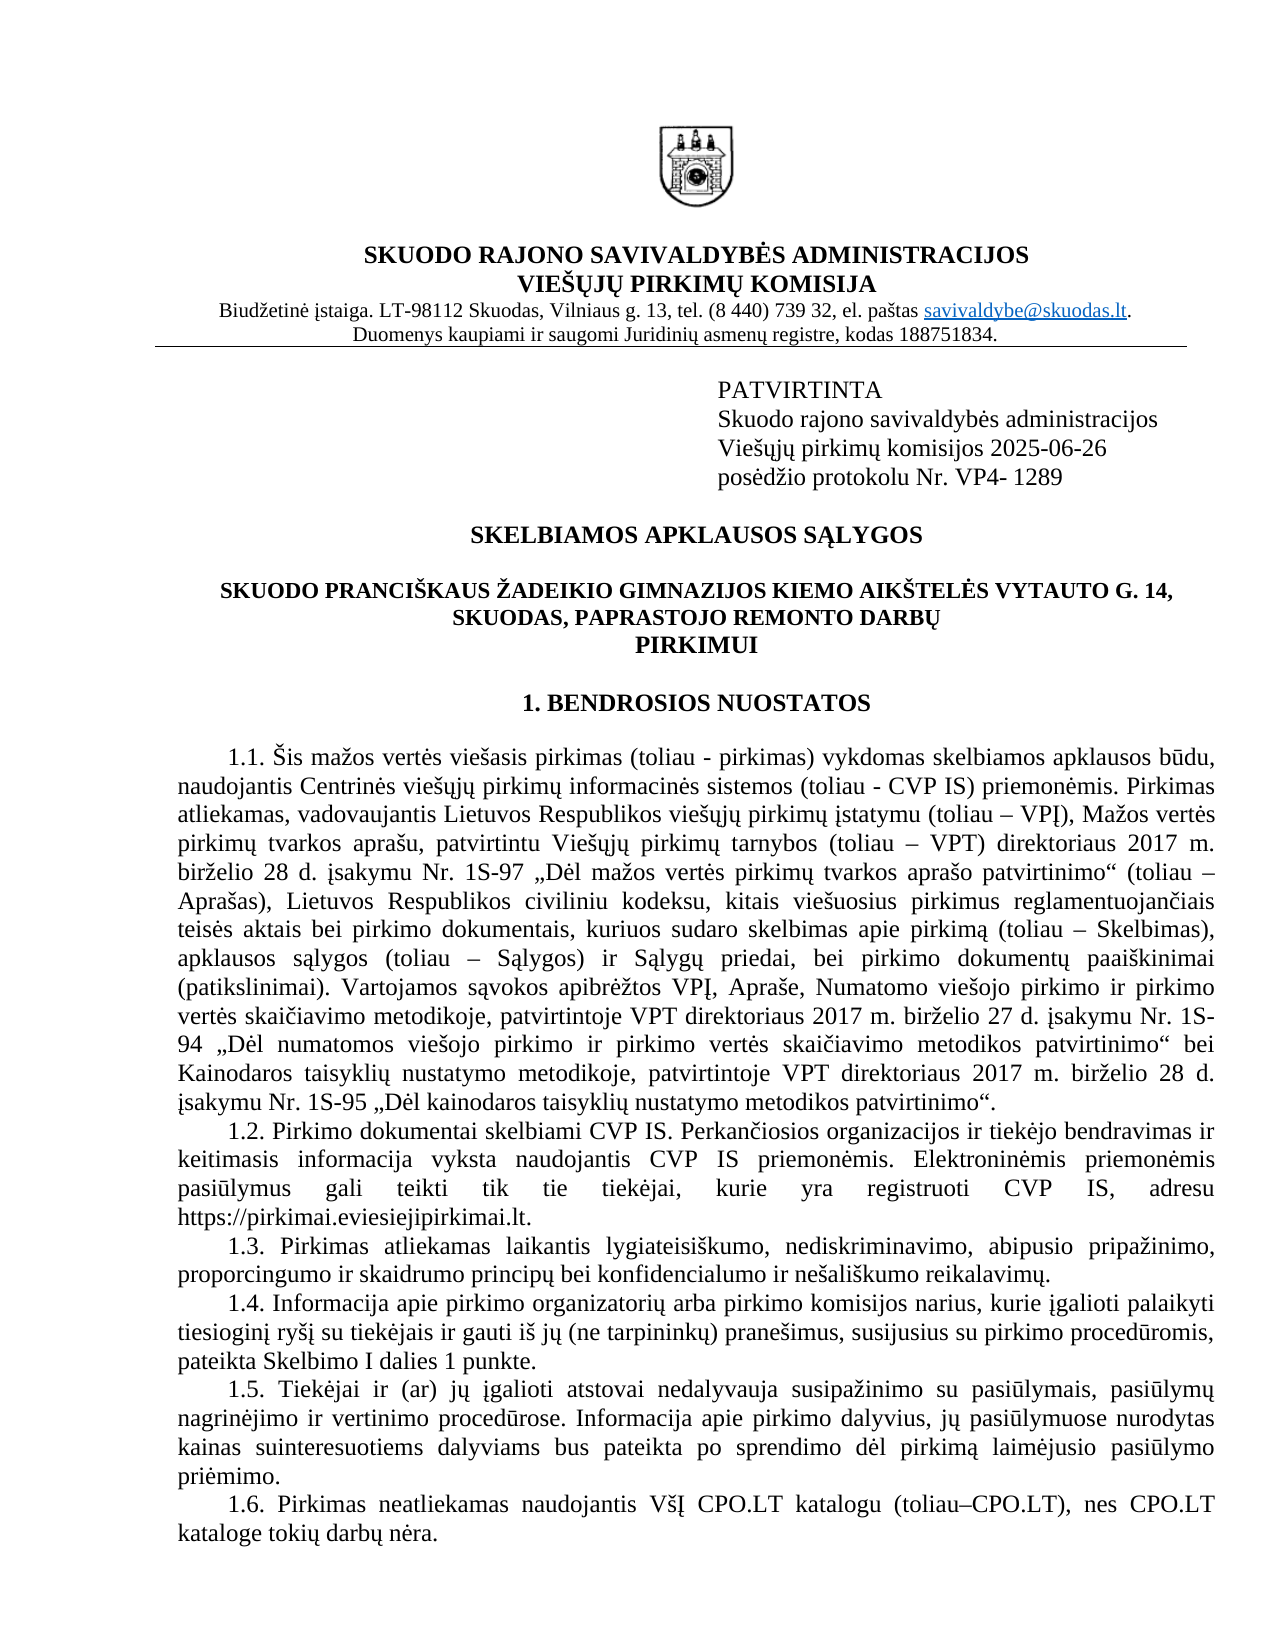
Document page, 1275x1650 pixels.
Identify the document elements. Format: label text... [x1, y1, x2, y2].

text 1.3. Pirkimas atliekamas laikantis lygiateisiškumo, nediskriminavimo, abipusio pripažinimo, proporcingumo ir skaidrumo principų bei konfidencialumo ir nešališkumo reikalavimų. [177, 1231, 1216, 1288]
text SKELBIAMOS APKLAUSOS SĄLYGOS [177, 520, 1216, 548]
text PATVIRTINTA [679, 376, 1216, 404]
text 1.4. Informacija apie pirkimo organizatorių arba pirkimo komisijos narius, kurie įgalioti palaikyti tiesioginį ryšį su tiekėjais ir gauti iš jų (ne tarpininkų) pranešimus, susijusius su pirkimo procedūromis, pateikta Skelbimo I dalies 1 punkte. [177, 1288, 1216, 1374]
text PIRKIMUI [177, 630, 1216, 659]
text Skuodo rajono savivaldybės administracijos [679, 404, 1216, 433]
text VIEŠŲJŲ PIRKIMŲ KOMISIJA [177, 269, 1216, 298]
text SKUODO RAJONO SAVIVALDYBĖS ADMINISTRACIJOS [177, 240, 1216, 269]
text 1.5. Tiekėjai ir (ar) jų įgalioti atstovai nedalyvauja susipažinimo su pasiūlymais, pasiūlymų nagrinėjimo ir vertinimo procedūrose. Informacija apie pirkimo dalyvius, jų pasiūlymuose nurodytas kainas suinteresuotiems dalyviams bus pateikta po sprendimo dėl pirkimą laimėjusio pasiūlymo priėmimo. [177, 1374, 1216, 1489]
text SKUODO PRANCIŠKAUS ŽADEIKIO GIMNAZIJOS KIEMO AIKŠTELĖS VYTAUTO G. 14, SKUODAS, PAPRASTOJO REMONTO DARBŲ [177, 578, 1216, 630]
text 1.2. Pirkimo dokumentai skelbiami CVP IS. Perkančiosios organizacijos ir tiekėjo bendravimas ir keitimasis informacija vyksta naudojantis CVP IS priemonėmis. Elektroninėmis priemonėmis pasiūlymus gali teikti tik tie tiekėjai, kurie yra registruoti CVP IS, adresu https://pirkimai.eviesiejipirkimai.lt. [177, 1116, 1216, 1231]
text Viešųjų pirkimų komisijos 2025-06-26 [679, 433, 1216, 462]
text 1.1. Šis mažos vertės viešasis pirkimas (toliau - pirkimas) vykdomas skelbiamos apklausos būdu, naudojantis Centrinės viešųjų pirkimų informacinės sistemos (toliau - CVP IS) priemonėmis. Pirkimas atliekamas, vadovaujantis Lietuvos Respublikos viešųjų pirkimų įstatymu (toliau – VPĮ), Mažos vertės pirkimų tvarkos aprašu, patvirtintu Viešųjų pirkimų tarnybos (toliau – VPT) direktoriaus 2017 m. birželio 28 d. įsakymu Nr. 1S-97 „Dėl mažos vertės pirkimų tvarkos aprašo patvirtinimo“ (toliau – Aprašas), Lietuvos Respublikos civiliniu kodeksu, kitais viešuosius pirkimus reglamentuojančiais teisės aktais bei pirkimo dokumentais, kuriuos sudaro skelbimas apie pirkimą (toliau – Skelbimas), apklausos sąlygos (toliau – Sąlygos) ir Sąlygų priedai, bei pirkimo dokumentų paaiškinimai (patikslinimai). Vartojamos sąvokos apibrėžtos VPĮ, Apraše, Numatomo viešojo pirkimo ir pirkimo vertės skaičiavimo metodikoje, patvirtintoje VPT direktoriaus 2017 m. birželio 27 d. įsakymu Nr. 1S-94 „Dėl numatomos viešojo pirkimo ir pirkimo vertės skaičiavimo metodikos patvirtinimo“ bei Kainodaros taisyklių nustatymo metodikoje, patvirtintoje VPT direktoriaus 2017 m. birželio 28 d. įsakymu Nr. 1S-95 „Dėl kainodaros taisyklių nustatymo metodikos patvirtinimo“. [177, 742, 1216, 1116]
text 1.6. Pirkimas neatliekamas naudojantis VšĮ CPO.LT katalogu (toliau–CPO.LT), nes CPO.LT kataloge tokių darbų nėra. [177, 1489, 1216, 1547]
table_header Biudžetinė įstaiga. LT-98112 Skuodas, Vilniaus g. 13, tel. (8 440) 739 32, el. paštas savivaldybe@skuodas.lt. Duomenys kaupiami ir saugomi Juridinių asmenų registre, kodas 188751834. [155, 298, 1187, 346]
text posėdžio protokolu Nr. VP4- 1289 [679, 462, 1216, 491]
text 1. BENDROSIOS NUOSTATOS [177, 688, 1216, 717]
